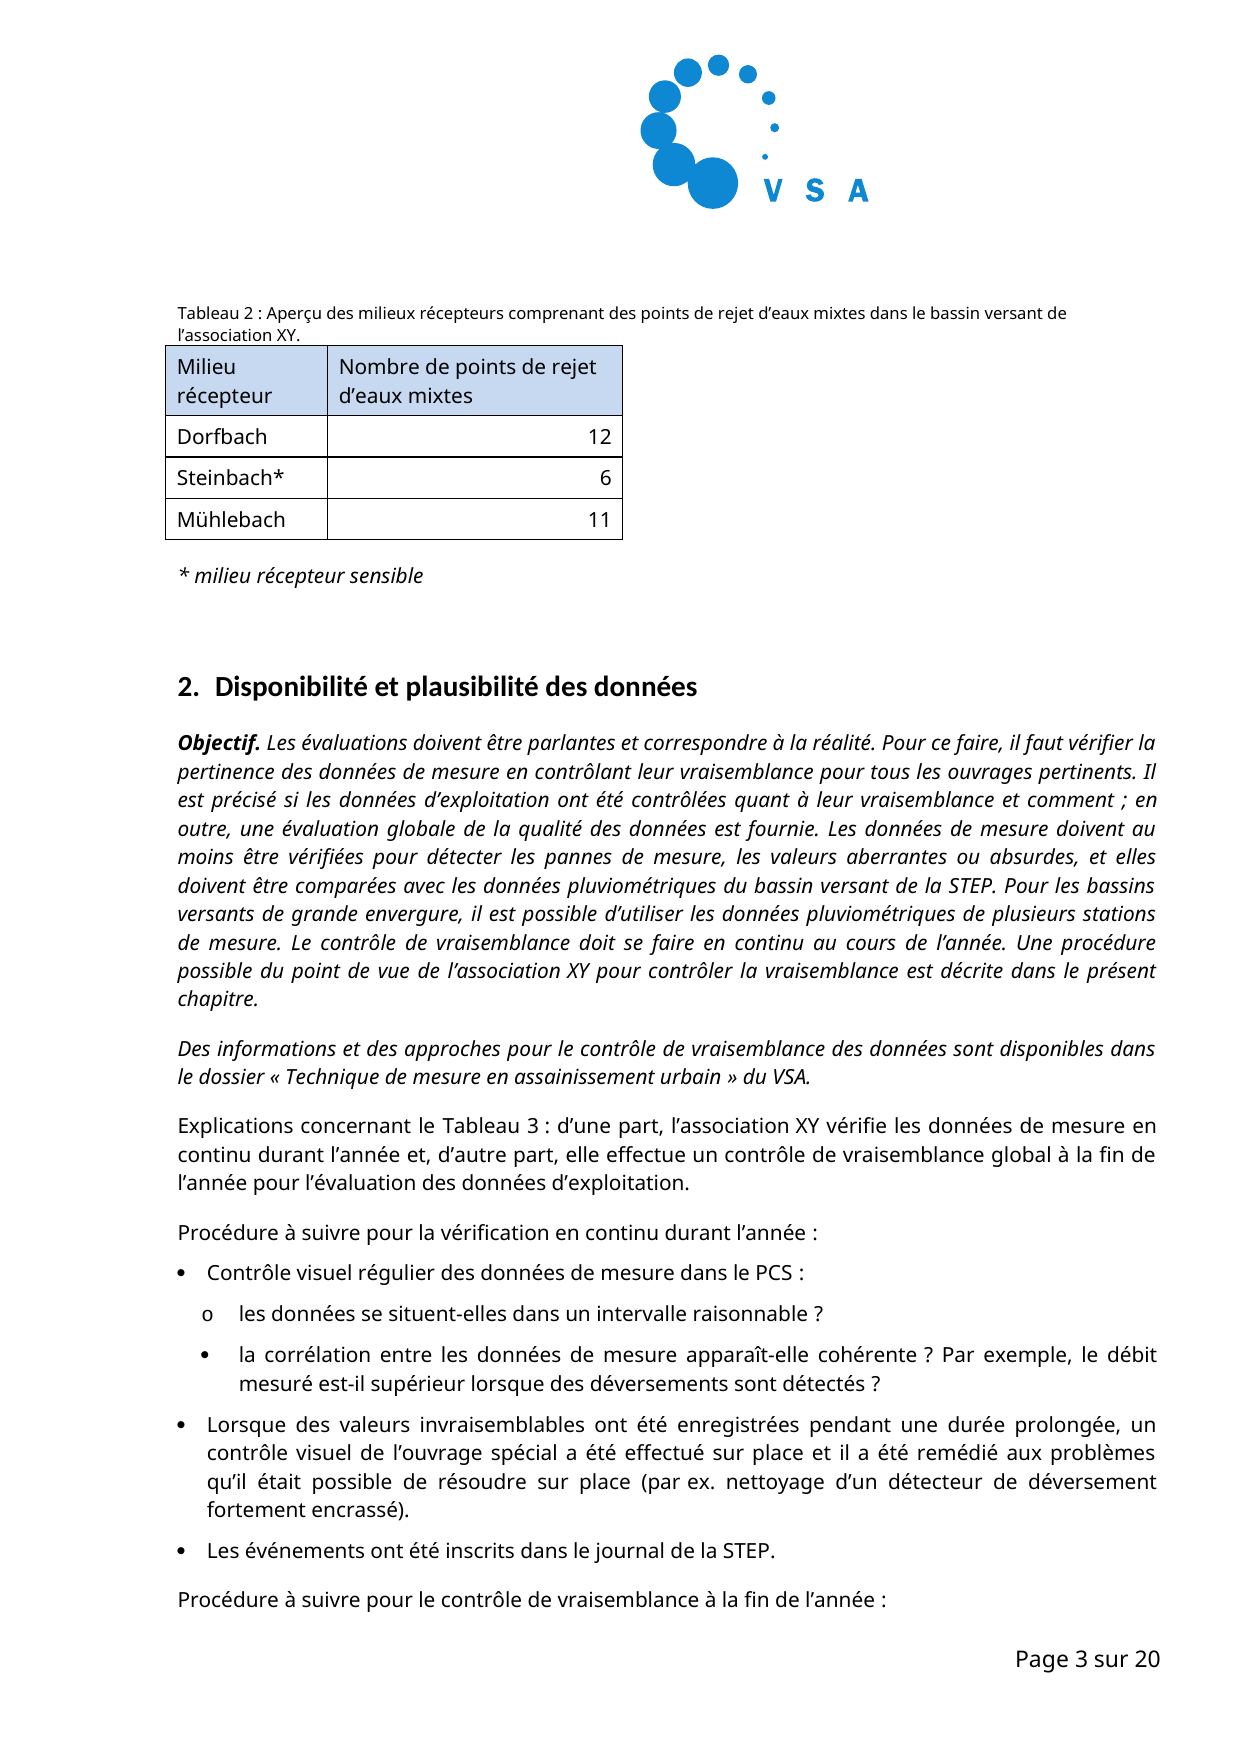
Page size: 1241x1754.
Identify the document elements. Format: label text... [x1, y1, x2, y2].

subtitle Disponibilité et plausibilité des données [177, 668, 1157, 703]
list Les événements ont été inscrits dans le journal de la STEP. [177, 1536, 1157, 1564]
text Procédure à suivre pour la vérification en continu durant l’année : [177, 1218, 1157, 1246]
text Explications concernant le tableau 3 : d’une part, l’association XY vérifie les données de mesure en continu durant l’année et, d’autre part, elle effectue un contrôle de vraisemblance global à la fin de l’année pour l’évaluation des données d’exploitation. [177, 1111, 1157, 1197]
table_cell Mühlebach [166, 499, 327, 539]
table_header Milieu récepteur [166, 346, 327, 415]
list Contrôle visuel régulier des données de mesure dans le PCS : [177, 1258, 1157, 1287]
table_cell Steinbach* [166, 458, 327, 498]
list Lorsque des valeurs invraisemblables ont été enregistrées pendant une durée prolongée, un contrôle visuel de l’ouvrage spécial a été effectué sur place et il a été remédié aux problèmes qu’il était possible de résoudre sur place (par ex. nettoyage d’un détecteur de déversement fortement encrassé). [177, 1410, 1157, 1524]
list les données se situent-elles dans un intervalle raisonnable ? [201, 1299, 1157, 1328]
text Procédure à suivre pour le contrôle de vraisemblance à la fin de l’année : [177, 1585, 1157, 1614]
text Des informations et des approches pour le contrôle de vraisemblance des données sont disponibles dans le dossier « Technique de mesure en assainissement urbain » du VSA. [177, 1034, 1157, 1091]
table_cell 12 [328, 416, 622, 456]
table_cell Dorfbach [166, 416, 327, 456]
table_cell 6 [328, 458, 622, 498]
text * milieu récepteur sensible [177, 561, 1157, 589]
table_cell 11 [328, 499, 622, 539]
table_header Nombre de points de rejet d’eaux mixtes [328, 346, 622, 415]
text la corrélation entre les données de mesure apparaît-elle cohérente ? Par exemple, le débit mesuré est-il supérieur lorsque des déversements sont détectés ? [201, 1341, 1157, 1397]
text Objectif. Les évaluations doivent être parlantes et correspondre à la réalité. Pour ce faire, il faut vérifier la pertinence des données de mesure en contrôlant leur vraisemblance pour tous les ouvrages pertinents. Il est précisé si les données d’exploitation ont été contrôlées quant à leur vraisemblance et comment ; en outre, une évaluation globale de la qualité des données est fournie. Les données de mesure doivent au moins être vérifiées pour détecter les pannes de mesure, les valeurs aberrantes ou absurdes, et elles doivent être comparées avec les données pluviométriques du bassin versant de la STEP. Pour les bassins versants de grande envergure, il est possible d’utiliser les données pluviométriques de plusieurs stations de mesure. Le contrôle de vraisemblance doit se faire en continu au cours de l’année. Une procédure possible du point de vue de l’association XY pour contrôler la vraisemblance est décrite dans le présent chapitre. [177, 728, 1157, 1013]
text Tableau 2 : Aperçu des milieux récepteurs comprenant des points de rejet d’eaux mixtes dans le bassin versant de l’association XY. [177, 302, 1157, 345]
